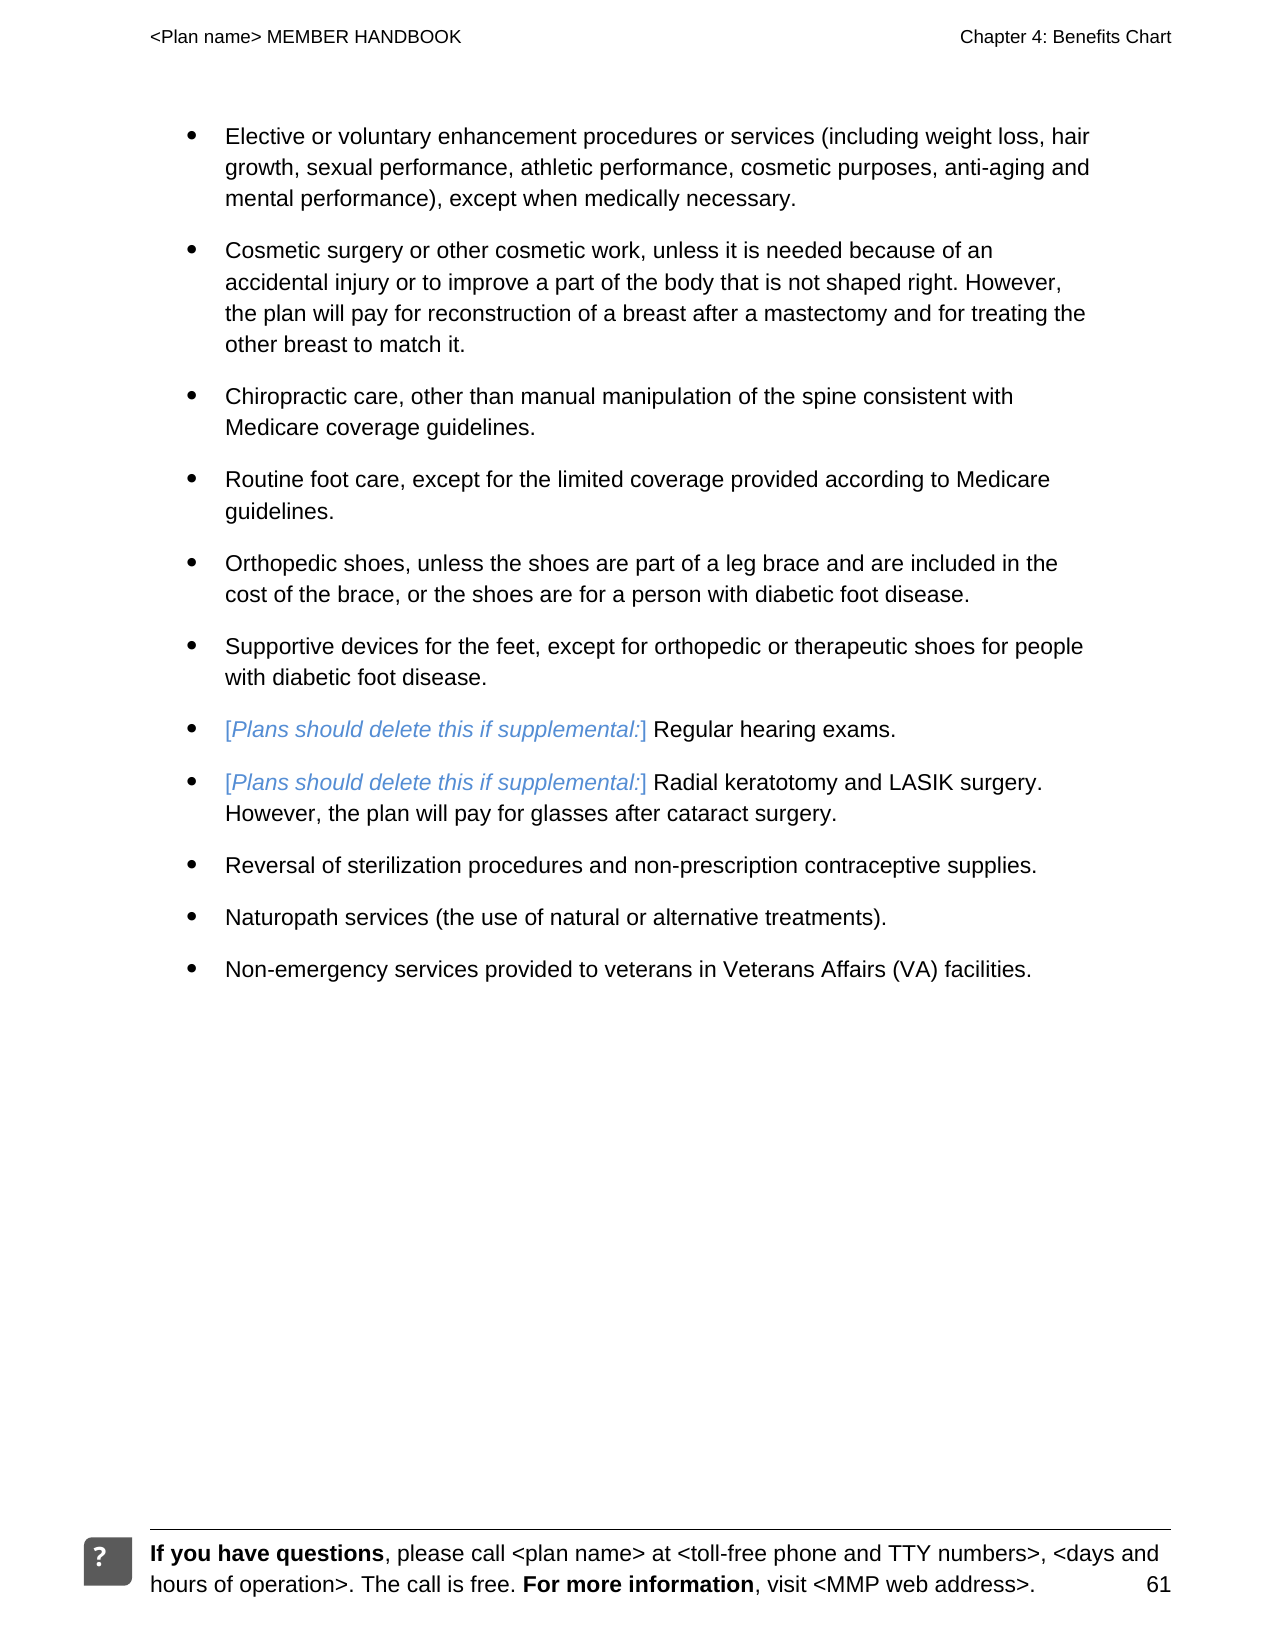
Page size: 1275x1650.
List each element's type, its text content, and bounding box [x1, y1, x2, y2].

list [Plans should delete this if supplemental:] Radial keratotomy and LASIK surgery. However, the plan will pay for glasses after cataract surgery. [187, 765, 1096, 827]
list Elective or voluntary enhancement procedures or services (including weight loss, hair growth, sexual performance, athletic performance, cosmetic purposes, anti-aging and mental performance), except when medically necessary. [187, 119, 1096, 213]
list Supportive devices for the feet, except for orthopedic or therapeutic shoes for people with diabetic foot disease. [187, 629, 1096, 692]
list Reversal of sterilization procedures and non-prescription contraceptive supplies. [187, 848, 1096, 879]
list Orthopedic shoes, unless the shoes are part of a leg brace and are included in the cost of the brace, or the shoes are for a person with diabetic foot disease. [187, 546, 1096, 609]
list Non-emergency services provided to veterans in Veterans Affairs (VA) facilities. [187, 952, 1096, 984]
list Chiropractic care, other than manual manipulation of the spine consistent with Medicare coverage guidelines. [187, 379, 1096, 442]
list [Plans should delete this if supplemental:] Regular hearing exams. [187, 713, 1096, 744]
list Routine foot care, except for the limited coverage provided according to Medicare guidelines. [187, 463, 1096, 525]
list Naturopath services (the use of natural or alternative treatments). [187, 900, 1096, 932]
list Cosmetic surgery or other cosmetic work, unless it is needed because of an accidental injury or to improve a part of the body that is not shaped right. However, the plan will pay for reconstruction of a breast after a mastectomy and for treating the other breast to match it. [187, 234, 1096, 359]
